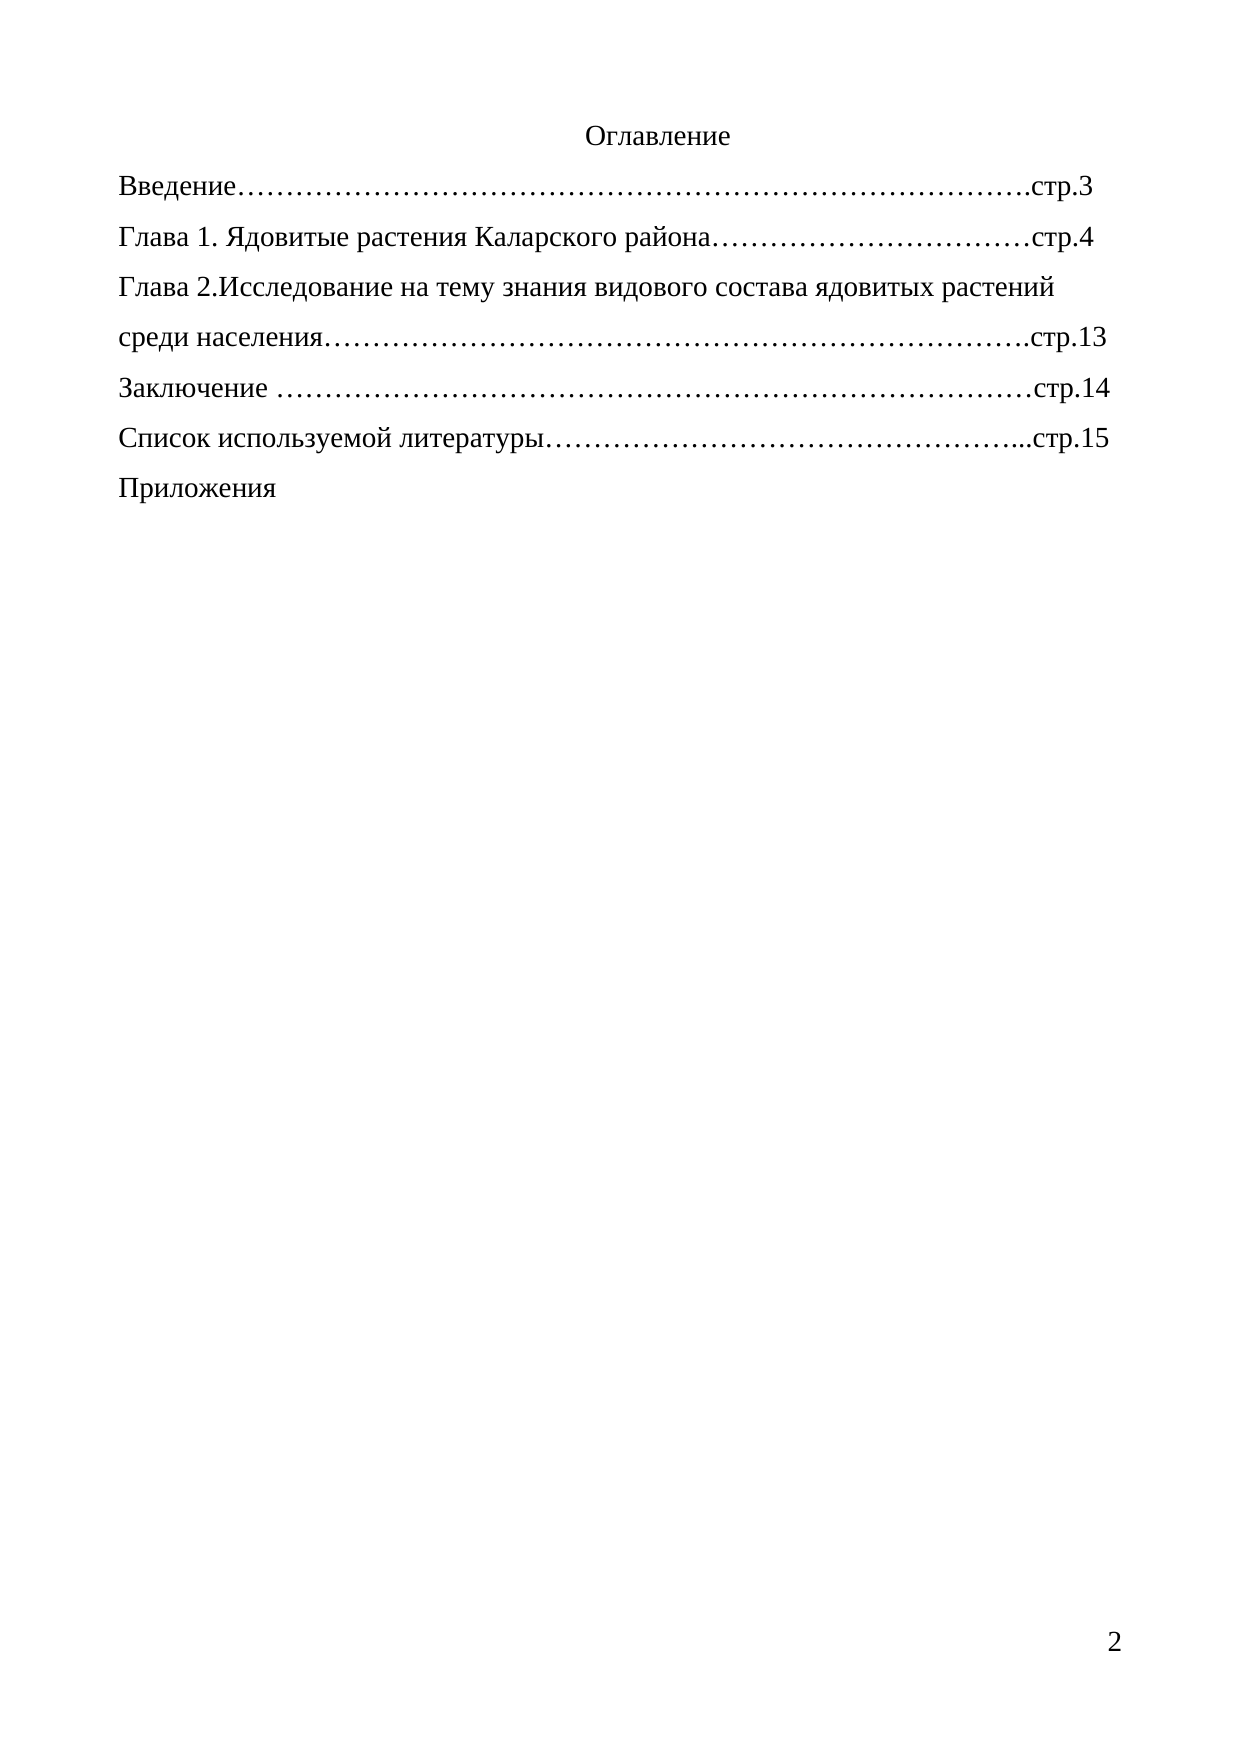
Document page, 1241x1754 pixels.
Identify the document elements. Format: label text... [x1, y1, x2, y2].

text Глава 2.Исследование на тему знания видового состава ядовитых растений среди населения……………………………………………………………….стр.13 [118, 269, 1122, 353]
text Оглавление [118, 118, 1122, 152]
text Приложения [118, 470, 1122, 504]
text Список используемой литературы…………………………………………...стр.15 [118, 420, 1122, 453]
text Введение……………………………………………………………………….стр.3 [118, 168, 1122, 202]
text Глава 1. Ядовитые растения Каларского района……………………………стр.4 [118, 219, 1122, 252]
text Заключение ……………………………………………………………………стр.14 [118, 370, 1122, 403]
